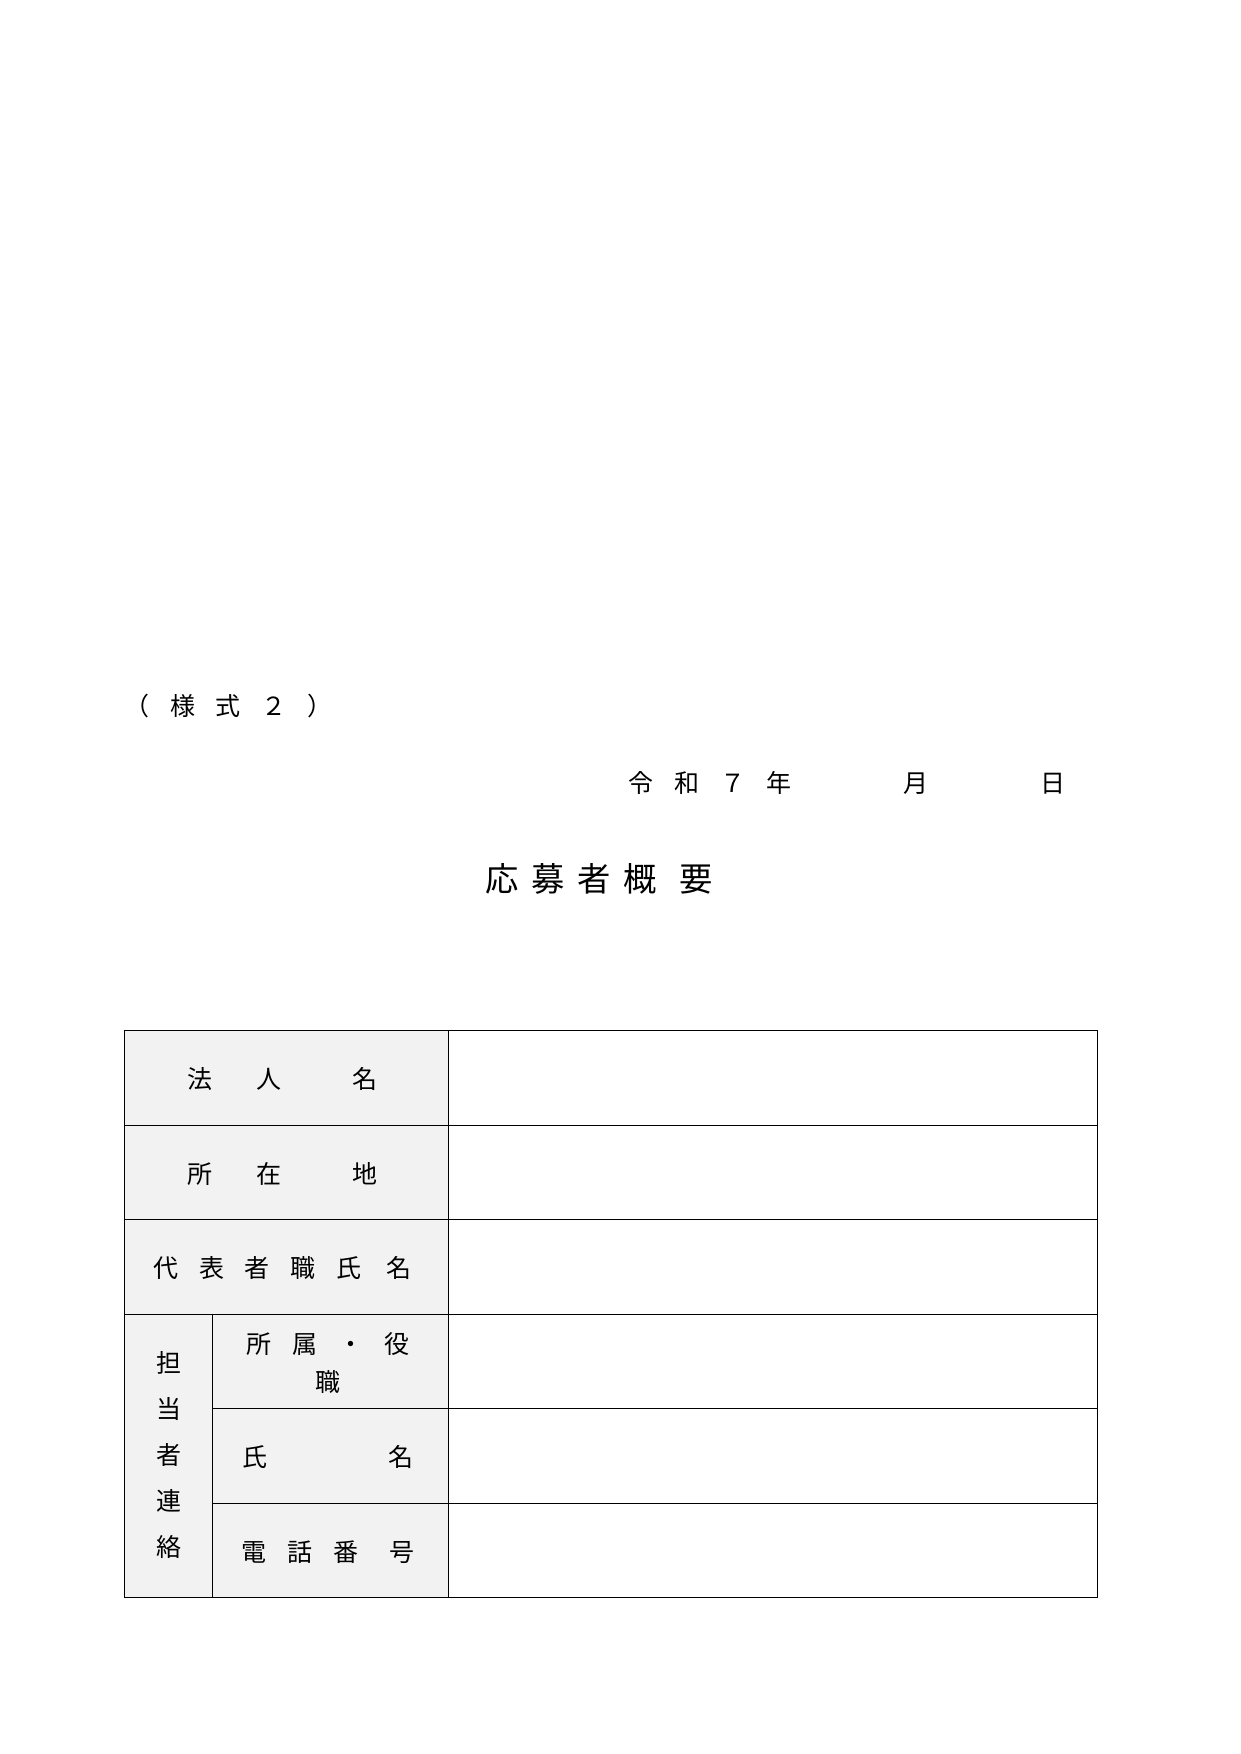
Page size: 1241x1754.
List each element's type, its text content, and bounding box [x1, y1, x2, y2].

table_header [449, 1031, 1097, 1125]
text （様式２） [124, 685, 1087, 724]
table_cell [449, 1220, 1097, 1314]
table_cell [449, 1315, 1097, 1408]
table_cell 所在地 [125, 1126, 448, 1219]
table_cell 所属・役職 [213, 1315, 448, 1408]
table_cell 電話番号 [213, 1504, 448, 1597]
table_cell [449, 1409, 1097, 1503]
table_cell [449, 1504, 1097, 1597]
table_cell 代表者職氏名 [125, 1220, 448, 1314]
text 令和７年 月 日 [124, 762, 1087, 800]
table_cell [449, 1126, 1097, 1219]
text 応募者概要 [124, 839, 1087, 915]
table_cell 氏名 [213, 1409, 448, 1503]
table_header 法人名 [125, 1031, 448, 1125]
table_cell 担当者連絡先 [125, 1315, 212, 1597]
